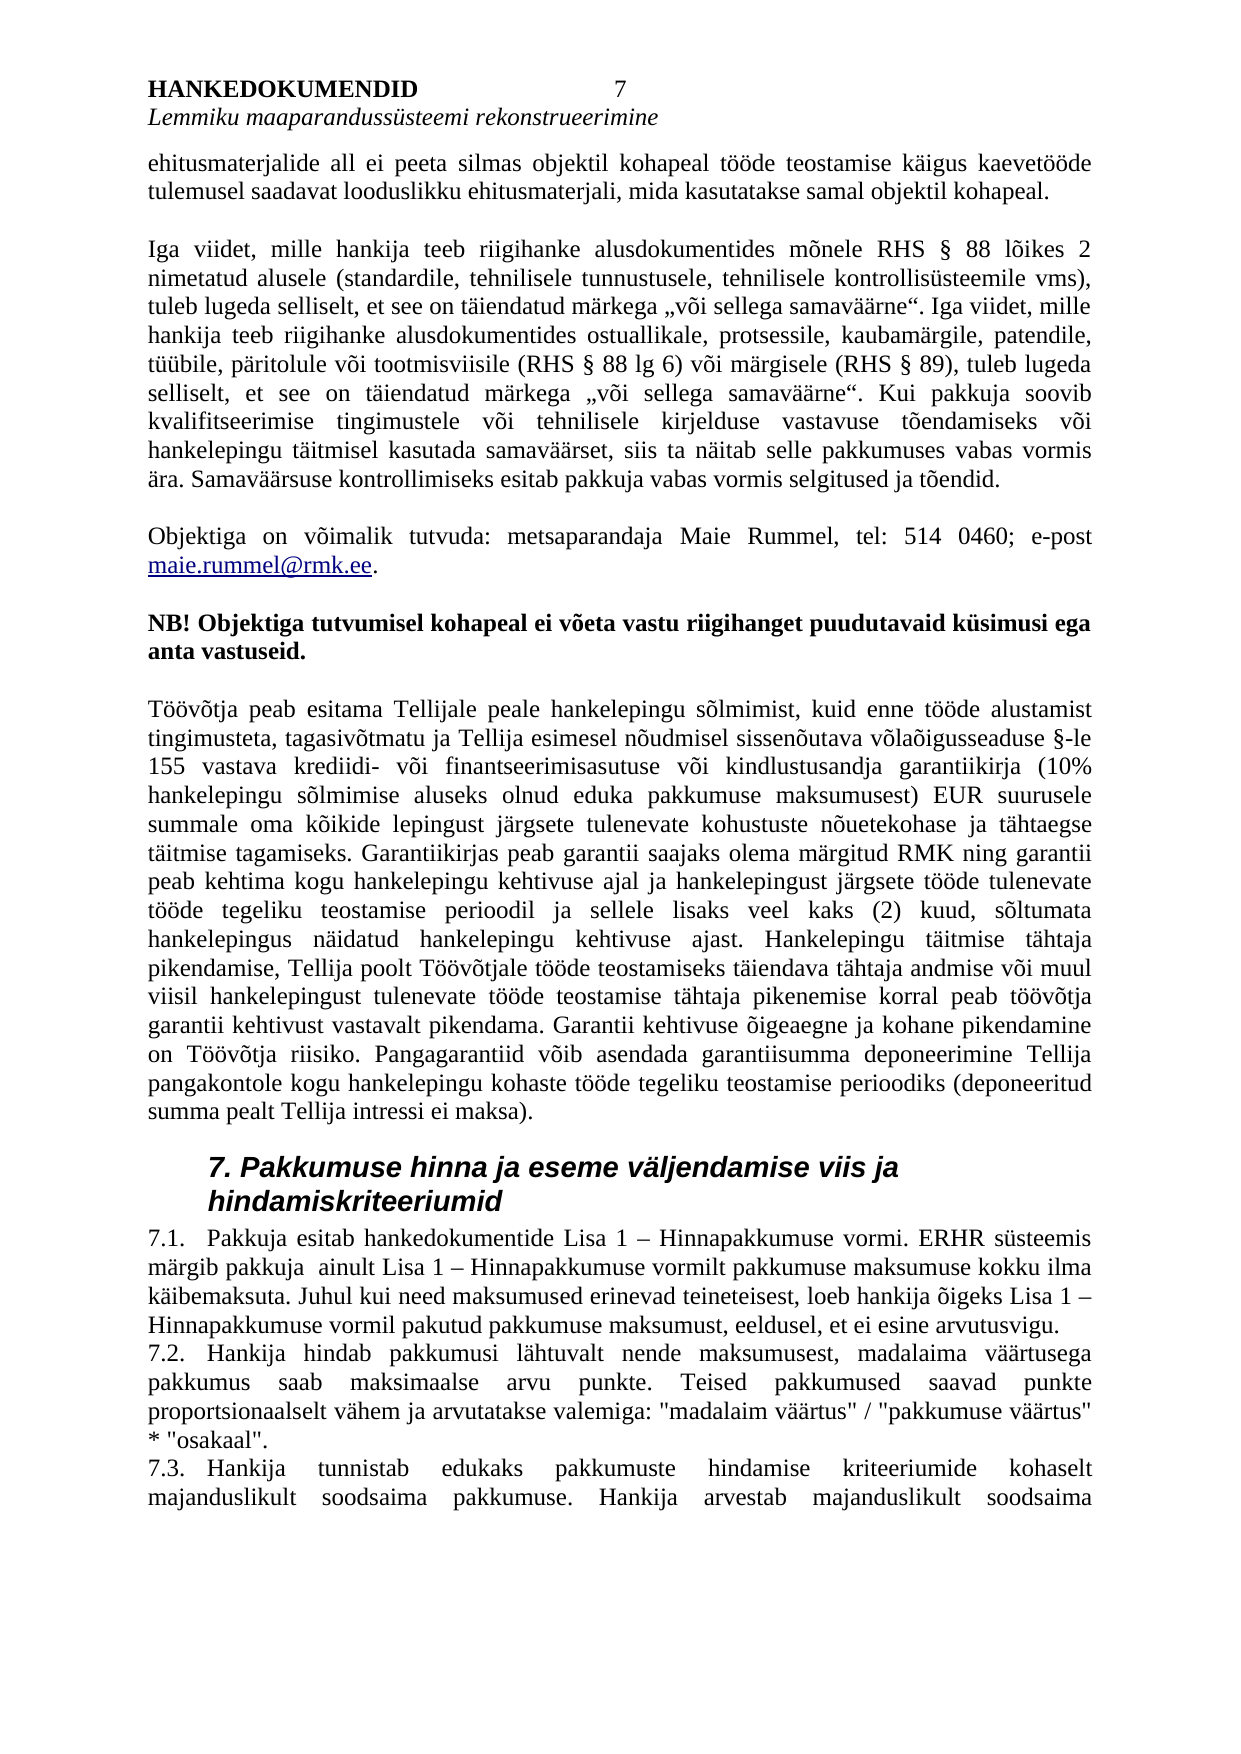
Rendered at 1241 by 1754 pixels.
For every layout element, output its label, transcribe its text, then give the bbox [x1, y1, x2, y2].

text 7.2. Hankija hindab pakkumusi lähtuvalt nende maksumusest, madalaima väärtusega pakkumus saab maksimaalse arvu punkte. Teised pakkumused saavad punkte proportsionaalselt vähem ja arvutatakse valemiga: "madalaim väärtus" / "pakkumuse väärtus" * "osakaal". [148, 1338, 1093, 1453]
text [148, 148, 1093, 205]
subtitle 7. Pakkumuse hinna ja eseme väljendamise viis ja hindamiskriteeriumid [148, 1150, 1093, 1217]
text Iga viidet, mille hankija teeb riigihanke alusdokumentides mõnele RHS § 88 lõikes 2 nimetatud alusele (standardile, tehnilisele tunnustusele, tehnilisele kontrollisüsteemile vms), tuleb lugeda selliselt, et see on täiendatud märkega „või sellega samaväärne“. Iga viidet, mille hankija teeb riigihanke alusdokumentides ostuallikale, protsessile, kaubamärgile, patendile, tüübile, päritolule või tootmisviisile (RHS § 88 lg 6) või märgisele (RHS § 89), tuleb lugeda selliselt, et see on täiendatud märkega „või sellega samaväärne“. Kui pakkuja soovib kvalifitseerimise tingimustele või tehnilisele kirjelduse vastavuse tõendamiseks või hankelepingu täitmisel kasutada samaväärset, siis ta näitab selle pakkumuses vabas vormis ära. Samaväärsuse kontrollimiseks esitab pakkuja vabas vormis selgitused ja tõendid. [148, 234, 1093, 493]
text NB! Objektiga tutvumisel kohapeal ei võeta vastu riigihanget puudutavaid küsimusi ega anta vastuseid. [148, 608, 1093, 665]
text Töövõtja peab esitama Tellijale peale hankelepingu sõlmimist, kuid enne tööde alustamist tingimusteta, tagasivõtmatu ja Tellija esimesel nõudmisel sissenõutava võlaõigusseaduse §-le 155 vastava krediidi- või finantseerimisasutuse või kindlustusandja garantiikirja (10% hankelepingu sõlmimise aluseks olnud eduka pakkumuse maksumusest) EUR suurusele summale oma kõikide lepingust järgsete tulenevate kohustuste nõuetekohase ja tähtaegse täitmise tagamiseks. Garantiikirjas peab garantii saajaks olema märgitud RMK ning garantii peab kehtima kogu hankelepingu kehtivuse ajal ja hankelepingust järgsete tööde tulenevate tööde tegeliku teostamise perioodil ja sellele lisaks veel kaks (2) kuud, sõltumata hankelepingus näidatud hankelepingu kehtivuse ajast. Hankelepingu täitmise tähtaja pikendamise, Tellija poolt Töövõtjale tööde teostamiseks täiendava tähtaja andmise või muul viisil hankelepingust tulenevate tööde teostamise tähtaja pikenemise korral peab töövõtja garantii kehtivust vastavalt pikendama. Garantii kehtivuse õigeaegne ja kohane pikendamine on Töövõtja riisiko. Pangagarantiid võib asendada garantiisumma deponeerimine Tellija pangakontole kogu hankelepingu kohaste tööde tegeliku teostamise perioodiks (deponeeritud summa pealt Tellija intressi ei maksa). [148, 694, 1093, 1125]
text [148, 1453, 1093, 1511]
text 7.1. Pakkuja esitab hankedokumentide Lisa 1 – Hinnapakkumuse vormi. ERHR süsteemis märgib pakkuja ainult Lisa 1 – Hinnapakkumuse vormilt pakkumuse maksumuse kokku ilma käibemaksuta. Juhul kui need maksumused erinevad teineteisest, loeb hankija õigeks Lisa 1 – Hinnapakkumuse vormil pakutud pakkumuse maksumust, eeldusel, et ei esine arvutusvigu. [148, 1223, 1093, 1338]
text Objektiga on võimalik tutvuda: metsaparandaja Maie Rummel, tel: 514 0460; e-post maie.rummel@rmk.ee. [148, 521, 1093, 579]
